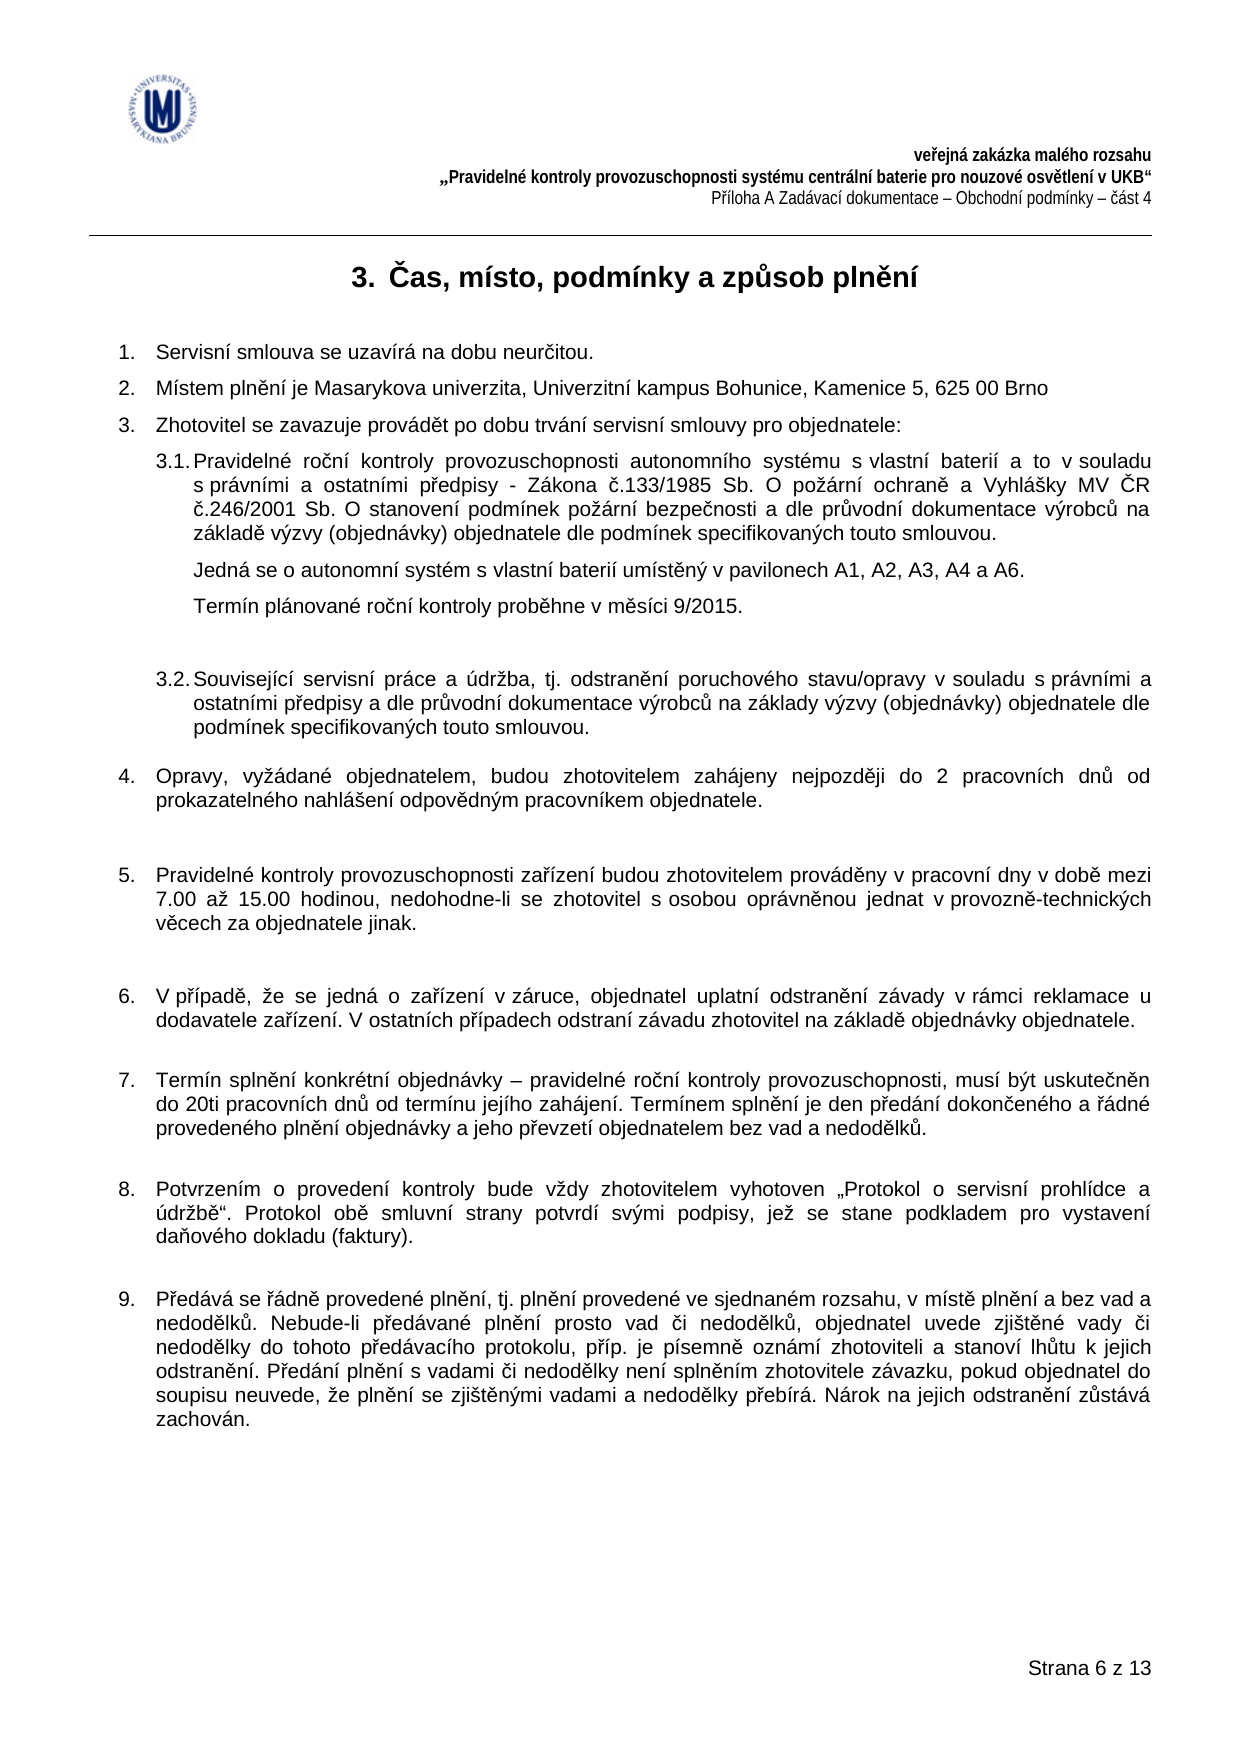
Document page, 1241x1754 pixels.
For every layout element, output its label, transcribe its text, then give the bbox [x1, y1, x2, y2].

text Jedná se o autonomní systém s vlastní baterií umístěný v pavilonech A1, A2, A3, A4 a A6. [193, 557, 1152, 581]
list Servisní smlouva se uzavírá na dobu neurčitou. [118, 340, 1152, 364]
picture [127, 73, 198, 145]
list Místem plnění je Masarykova univerzita, Univerzitní kampus Bohunice, Kamenice 5, 625 00 Brno [118, 376, 1152, 400]
list Čas, místo, podmínky a způsob plnění [118, 260, 1152, 294]
list V případě, že se jedná o zařízení v záruce, objednatel uplatní odstranění závady v rámci reklamace u dodavatele zařízení. V ostatních případech odstraní závadu zhotovitel na základě objednávky objednatele. [118, 984, 1152, 1032]
list Potvrzením o provedení kontroly bude vždy zhotovitelem vyhotoven „Protokol o servisní prohlídce a údržbě“. Protokol obě smluvní strany potvrdí svými podpisy, jež se stane podkladem pro vystavení daňového dokladu (faktury). [118, 1176, 1152, 1248]
list Pravidelné kontroly provozuschopnosti zařízení budou zhotovitelem prováděny v pracovní dny v době mezi 7.00 až 15.00 hodinou, nedohodne-li se zhotovitel s osobou oprávněnou jednat v provozně-technických věcech za objednatele jinak. [118, 863, 1152, 935]
list Předává se řádně provedené plnění, tj. plnění provedené ve sjednaném rozsahu, v místě plnění a bez vad a nedodělků. Nebude-li předávané plnění prosto vad či nedodělků, objednatel uvede zjištěné vady či nedodělky do tohoto předávacího protokolu, příp. je písemně oznámí zhotoviteli a stanoví lhůtu k jejich odstranění. Předání plnění s vadami či nedodělky není splněním zhotovitele závazku, pokud objednatel do soupisu neuvede, že plnění se zjištěnými vadami a nedodělky přebírá. Nárok na jejich odstranění zůstává zachován. [118, 1287, 1152, 1431]
list Opravy, vyžádané objednatelem, budou zhotovitelem zahájeny nejpozději do 2 pracovních dnů od prokazatelného nahlášení odpovědným pracovníkem objednatele. [118, 764, 1152, 812]
list Související servisní práce a údržba, tj. odstranění poruchového stavu/opravy v souladu s právními a ostatními předpisy a dle průvodní dokumentace výrobců na základy výzvy (objednávky) objednatele dle podmínek specifikovaných touto smlouvou. [156, 667, 1152, 739]
list Zhotovitel se zavazuje provádět po dobu trvání servisní smlouvy pro objednatele: [118, 413, 1152, 437]
text Termín plánované roční kontroly proběhne v měsíci 9/2015. [193, 594, 1152, 618]
list Pravidelné roční kontroly provozuschopnosti autonomního systému s vlastní baterií a to v souladu s právními a ostatními předpisy - Zákona č.133/1985 Sb. O požární ochraně a Vyhlášky MV ČR č.246/2001 Sb. O stanovení podmínek požární bezpečnosti a dle průvodní dokumentace výrobců na základě výzvy (objednávky) objednatele dle podmínek specifikovaných touto smlouvou. [156, 449, 1152, 545]
list Termín splnění konkrétní objednávky – pravidelné roční kontroly provozuschopnosti, musí být uskutečněn do 20ti pracovních dnů od termínu jejího zahájení. Termínem splnění je den předání dokončeného a řádné provedeného plnění objednávky a jeho převzetí objednatelem bez vad a nedodělků. [118, 1068, 1152, 1140]
